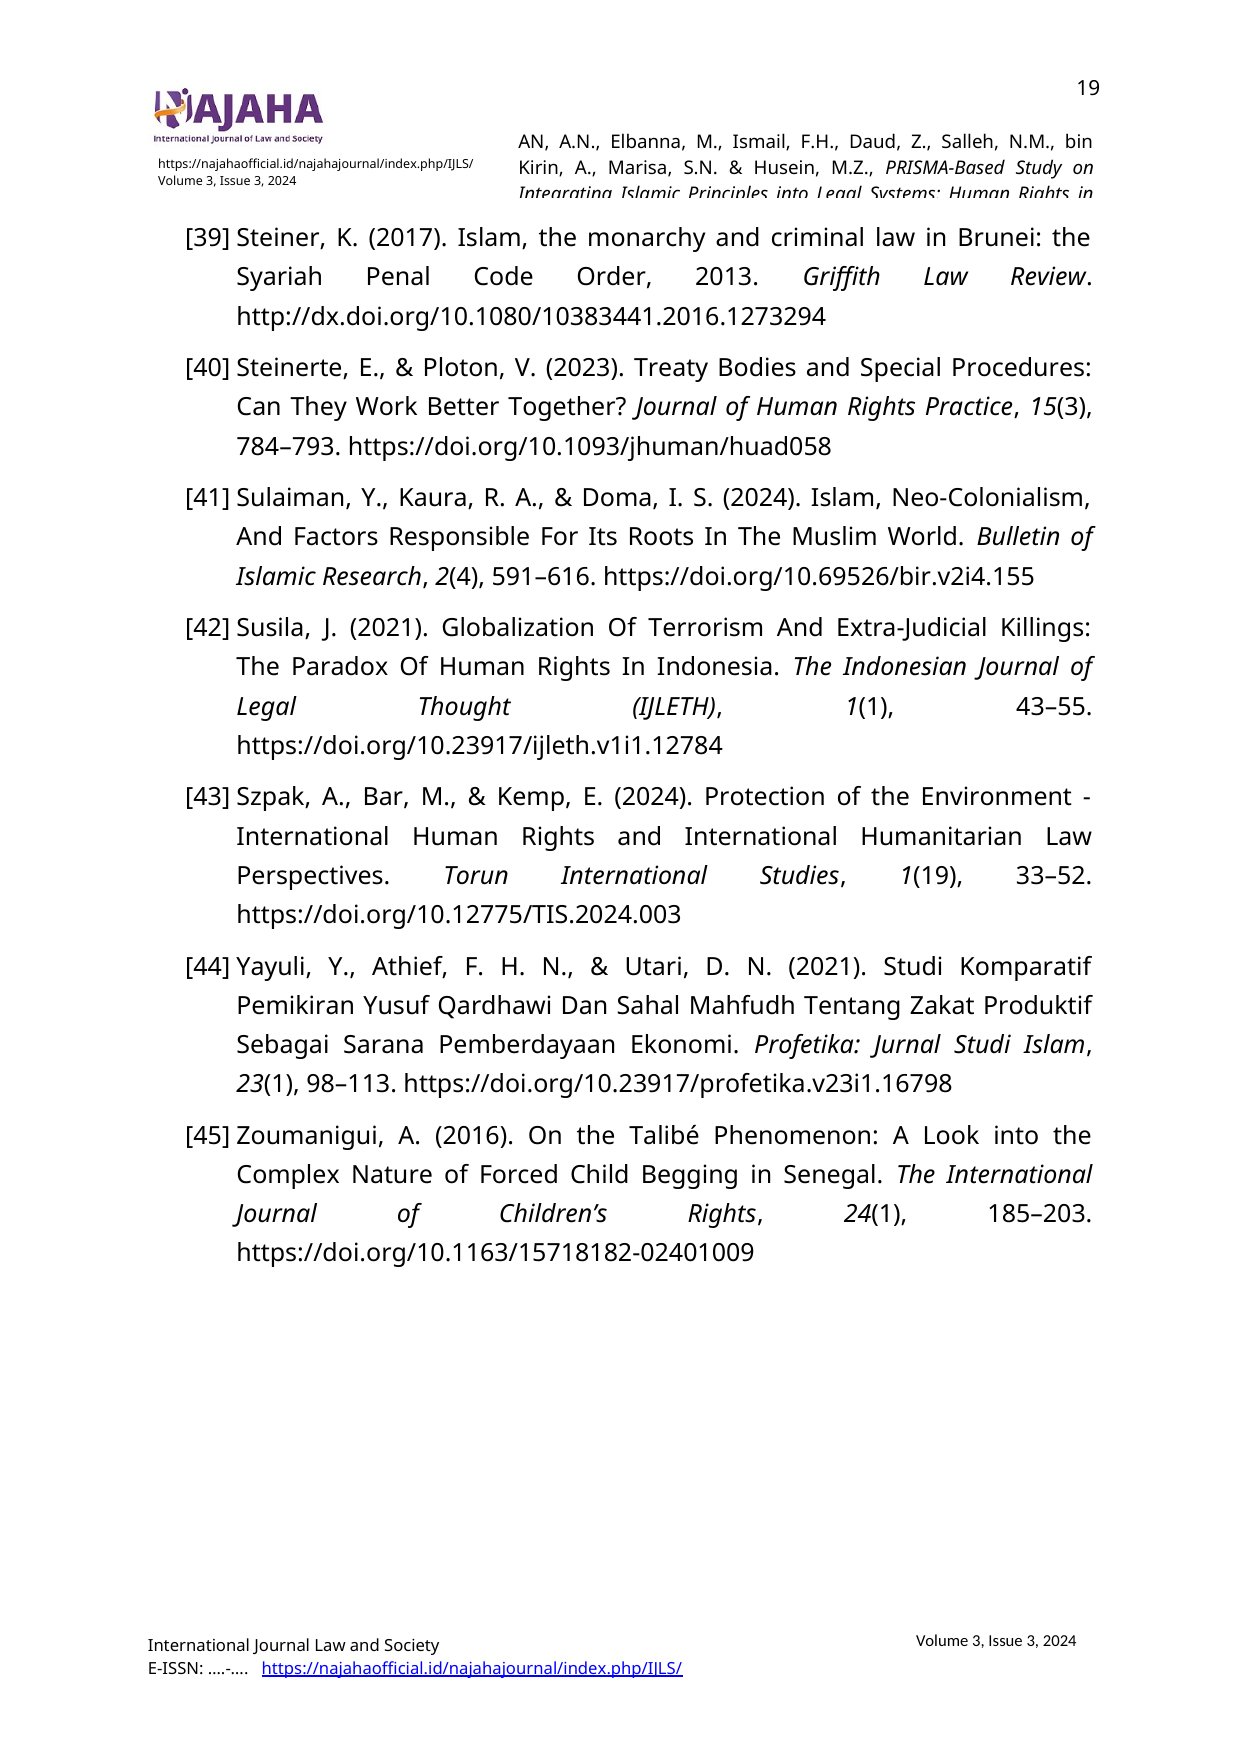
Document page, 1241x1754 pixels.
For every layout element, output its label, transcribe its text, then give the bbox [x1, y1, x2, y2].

list Steinerte, E., & Ploton, V. (2023). Treaty Bodies and Special Procedures: Can They Work Better Together? Journal of Human Rights Practice, 15(3), 784–793. https://doi.org/10.1093/jhuman/huad058 [185, 350, 1092, 462]
list Susila, J. (2021). Globalization Of Terrorism And Extra-Judicial Killings: The Paradox Of Human Rights In Indonesia. The Indonesian Journal of Legal Thought (IJLETH), 1(1), 43–55. https://doi.org/10.23917/ijleth.v1i1.12784 [185, 610, 1092, 761]
picture [147, 75, 328, 158]
list Yayuli, Y., Athief, F. H. N., & Utari, D. N. (2021). Studi Komparatif Pemikiran Yusuf Qardhawi Dan Sahal Mahfudh Tentang Zakat Produktif Sebagai Sarana Pemberdayaan Ekonomi. Profetika: Jurnal Studi Islam, 23(1), 98–113. https://doi.org/10.23917/profetika.v23i1.16798 [185, 948, 1092, 1100]
list Sulaiman, Y., Kaura, R. A., & Doma, I. S. (2024). Islam, Neo-Colonialism, And Factors Responsible For Its Roots In The Muslim World. Bulletin of Islamic Research, 2(4), 591–616. https://doi.org/10.69526/bir.v2i4.155 [185, 480, 1092, 592]
list Szpak, A., Bar, M., & Kemp, E. (2024). Protection of the Environment - International Human Rights and International Humanitarian Law Perspectives. Torun International Studies, 1(19), 33–52. https://doi.org/10.12775/TIS.2024.003 [185, 779, 1092, 931]
list Steiner, K. (2017). Islam, the monarchy and criminal law in Brunei: the Syariah Penal Code Order, 2013. Griffith Law Review. http://dx.doi.org/10.1080/10383441.2016.1273294 [185, 220, 1092, 332]
list Zoumanigui, A. (2016). On the Talibé Phenomenon: A Look into the Complex Nature of Forced Child Begging in Senegal. The International Journal of Children’s Rights, 24(1), 185–203. https://doi.org/10.1163/15718182-02401009 [185, 1117, 1092, 1269]
